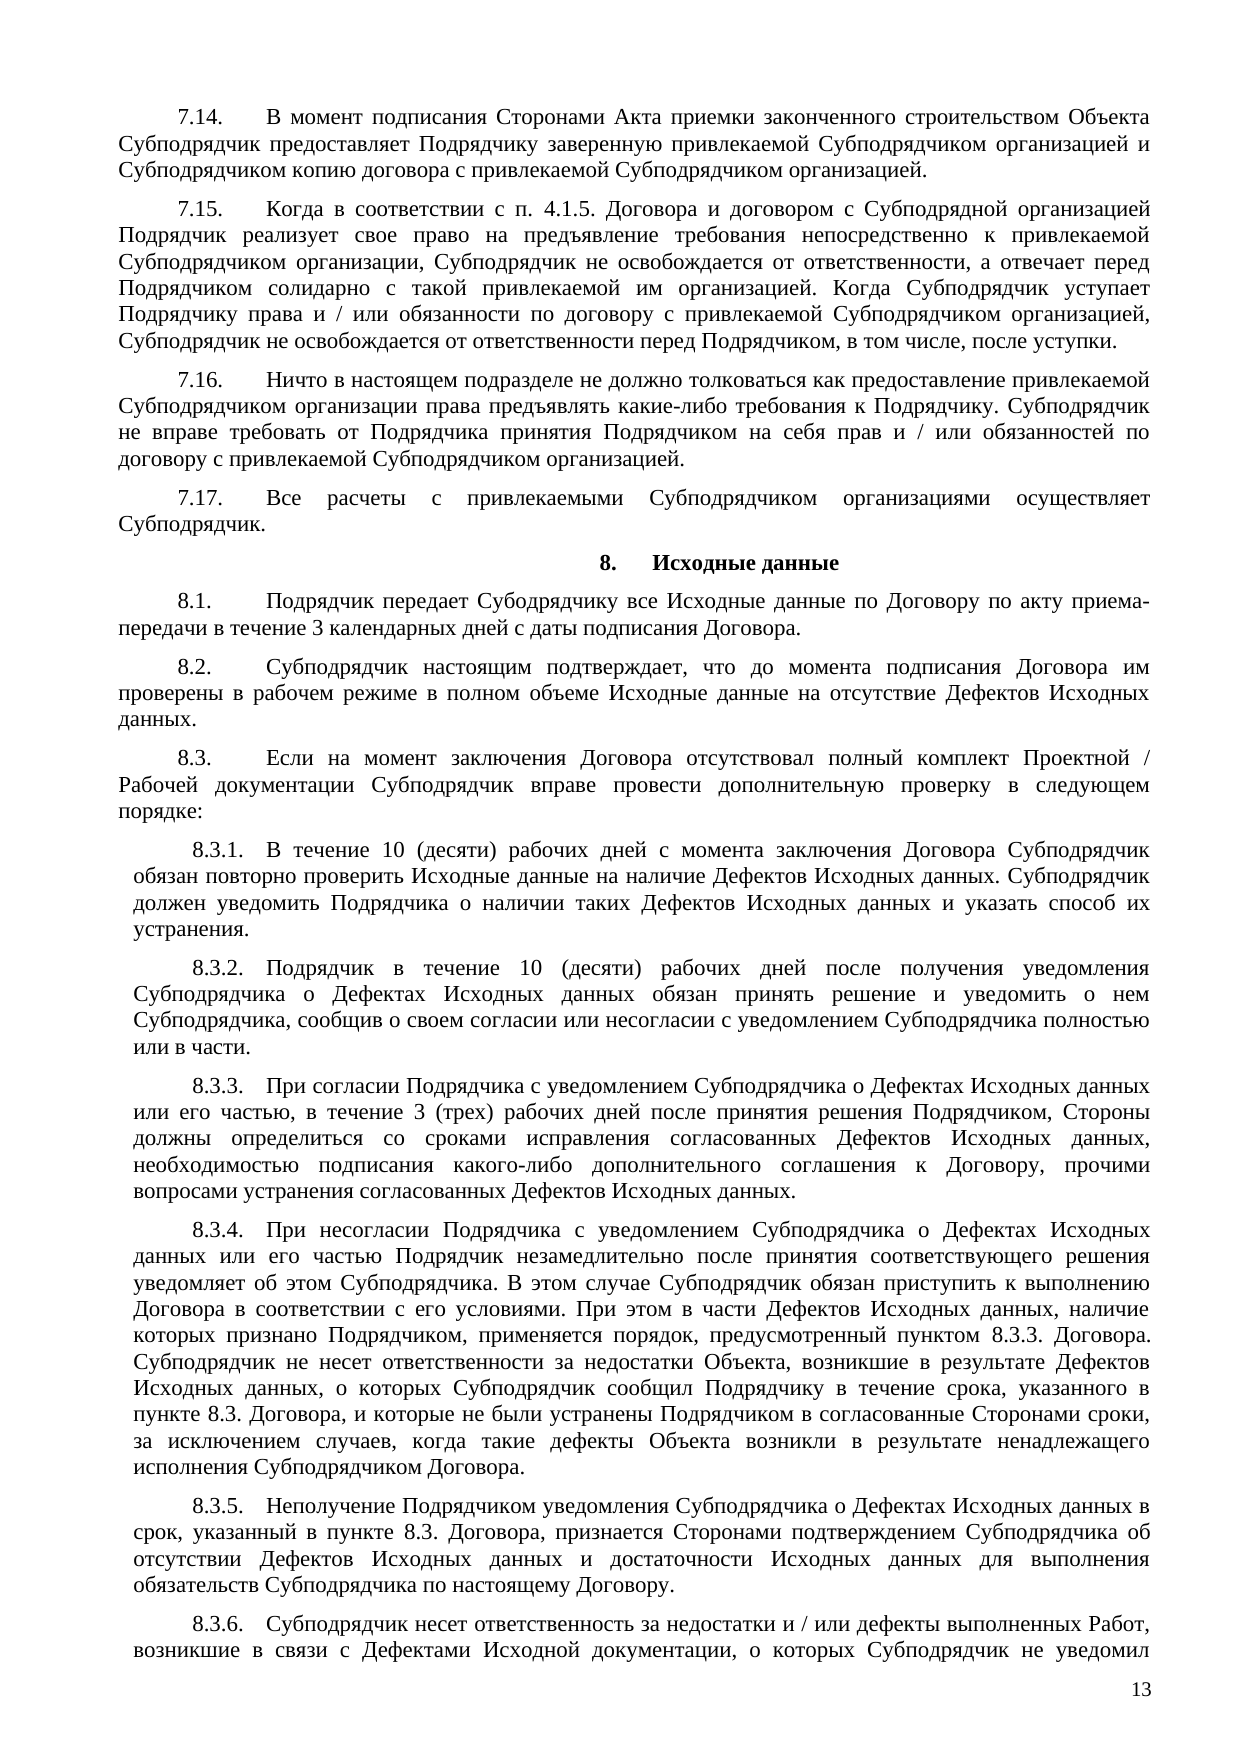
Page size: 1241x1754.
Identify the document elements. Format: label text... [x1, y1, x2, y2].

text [133, 1610, 1152, 1663]
text Когда в соответствии с п. 9.1.5. Договора и договором с Субподрядной организацией Подрядчик реализует свое право на предъявление требования непосредственно к привлекаемой Субподрядчиком организации, Субподрядчик не освобождается от ответственности, а отвечает перед Подрядчиком солидарно с такой привлекаемой им организацией. Когда Субподрядчик уступает Подрядчику права и / или обязанности по договору с привлекаемой Субподрядчиком организацией, Субподрядчик не освобождается от ответственности перед Подрядчиком, в том числе, после уступки. [118, 195, 1152, 353]
text Субподрядчик настоящим подтверждает, что до момента подписания Договора им проверены в рабочем режиме в полном объеме Исходные данные на отсутствие Дефектов Исходных данных. [118, 653, 1152, 732]
text Подрядчик передает Субодрядчику все Исходные данные по Договору по акту приема-передачи в течение 3 календарных дней с даты подписания Договора. [118, 588, 1152, 640]
text Если на момент заключения Договора отсутствовал полный комплект Проектной / Рабочей документации Субподрядчик вправе провести дополнительную проверку в следующем порядке: [118, 744, 1152, 823]
text Все расчеты с привлекаемыми Субподрядчиком организациями осуществляет Субподрядчик. [118, 483, 1152, 536]
text В момент подписания Сторонами Акта приемки законченного строительством Объекта Субподрядчик предоставляет Подрядчику заверенную привлекаемой Субподрядчиком организацией и Субподрядчиком копию договора с привлекаемой Субподрядчиком организацией. [118, 103, 1152, 182]
text В течение 10 (десяти) рабочих дней с момента заключения Договора Субподрядчик обязан повторно проверить Исходные данные на наличие Дефектов Исходных данных. Субподрядчик должен уведомить Подрядчика о наличии таких Дефектов Исходных данных и указать способ их устранения. [133, 836, 1152, 941]
text Исходные данные [265, 549, 1152, 575]
text Подрядчик в течение 10 (десяти) рабочих дней после получения уведомления Субподрядчика о Дефектах Исходных данных обязан принять решение и уведомить о нем Субподрядчика, сообщив о своем согласии или несогласии с уведомлением Субподрядчика полностью или в части. [133, 954, 1152, 1059]
text При несогласии Подрядчика с уведомлением Субподрядчика о Дефектах Исходных данных или его частью Подрядчик незамедлительно после принятия соответствующего решения уведомляет об этом Субподрядчика. В этом случае Субподрядчик обязан приступить к выполнению Договора в соответствии с его условиями. При этом в части Дефектов Исходных данных, наличие которых признано Подрядчиком, применяется порядок, предусмотренный пунктом 13.3.3. Договора. Субподрядчик не несет ответственности за недостатки Объекта, возникшие в результате Дефектов Исходных данных, о которых Субподрядчик сообщил Подрядчику в течение срока, указанного в пункте 13.3. Договора, и которые не были устранены Подрядчиком в согласованные Сторонами сроки, за исключением случаев, когда такие дефекты Объекта возникли в результате ненадлежащего исполнения Субподрядчиком Договора. [133, 1216, 1152, 1479]
text При согласии Подрядчика с уведомлением Субподрядчика о Дефектах Исходных данных или его частью, в течение 3 (трех) рабочих дней после принятия решения Подрядчиком, Стороны должны определиться со сроками исправления согласованных Дефектов Исходных данных, необходимостью подписания какого-либо дополнительного соглашения к Договору, прочими вопросами устранения согласованных Дефектов Исходных данных. [133, 1072, 1152, 1203]
text Неполучение Подрядчиком уведомления Субподрядчика о Дефектах Исходных данных в срок, указанный в пункте 13.3. Договора, признается Сторонами подтверждением Субподрядчика об отсутствии Дефектов Исходных данных и достаточности Исходных данных для выполнения обязательств Субподрядчика по настоящему Договору. [133, 1492, 1152, 1597]
text Ничто в настоящем подразделе не должно толковаться как предоставление привлекаемой Субподрядчиком организации права предъявлять какие-либо требования к Подрядчику. Субподрядчик не вправе требовать от Подрядчика принятия Подрядчиком на себя прав и / или обязанностей по договору с привлекаемой Субподрядчиком организацией. [118, 366, 1152, 471]
